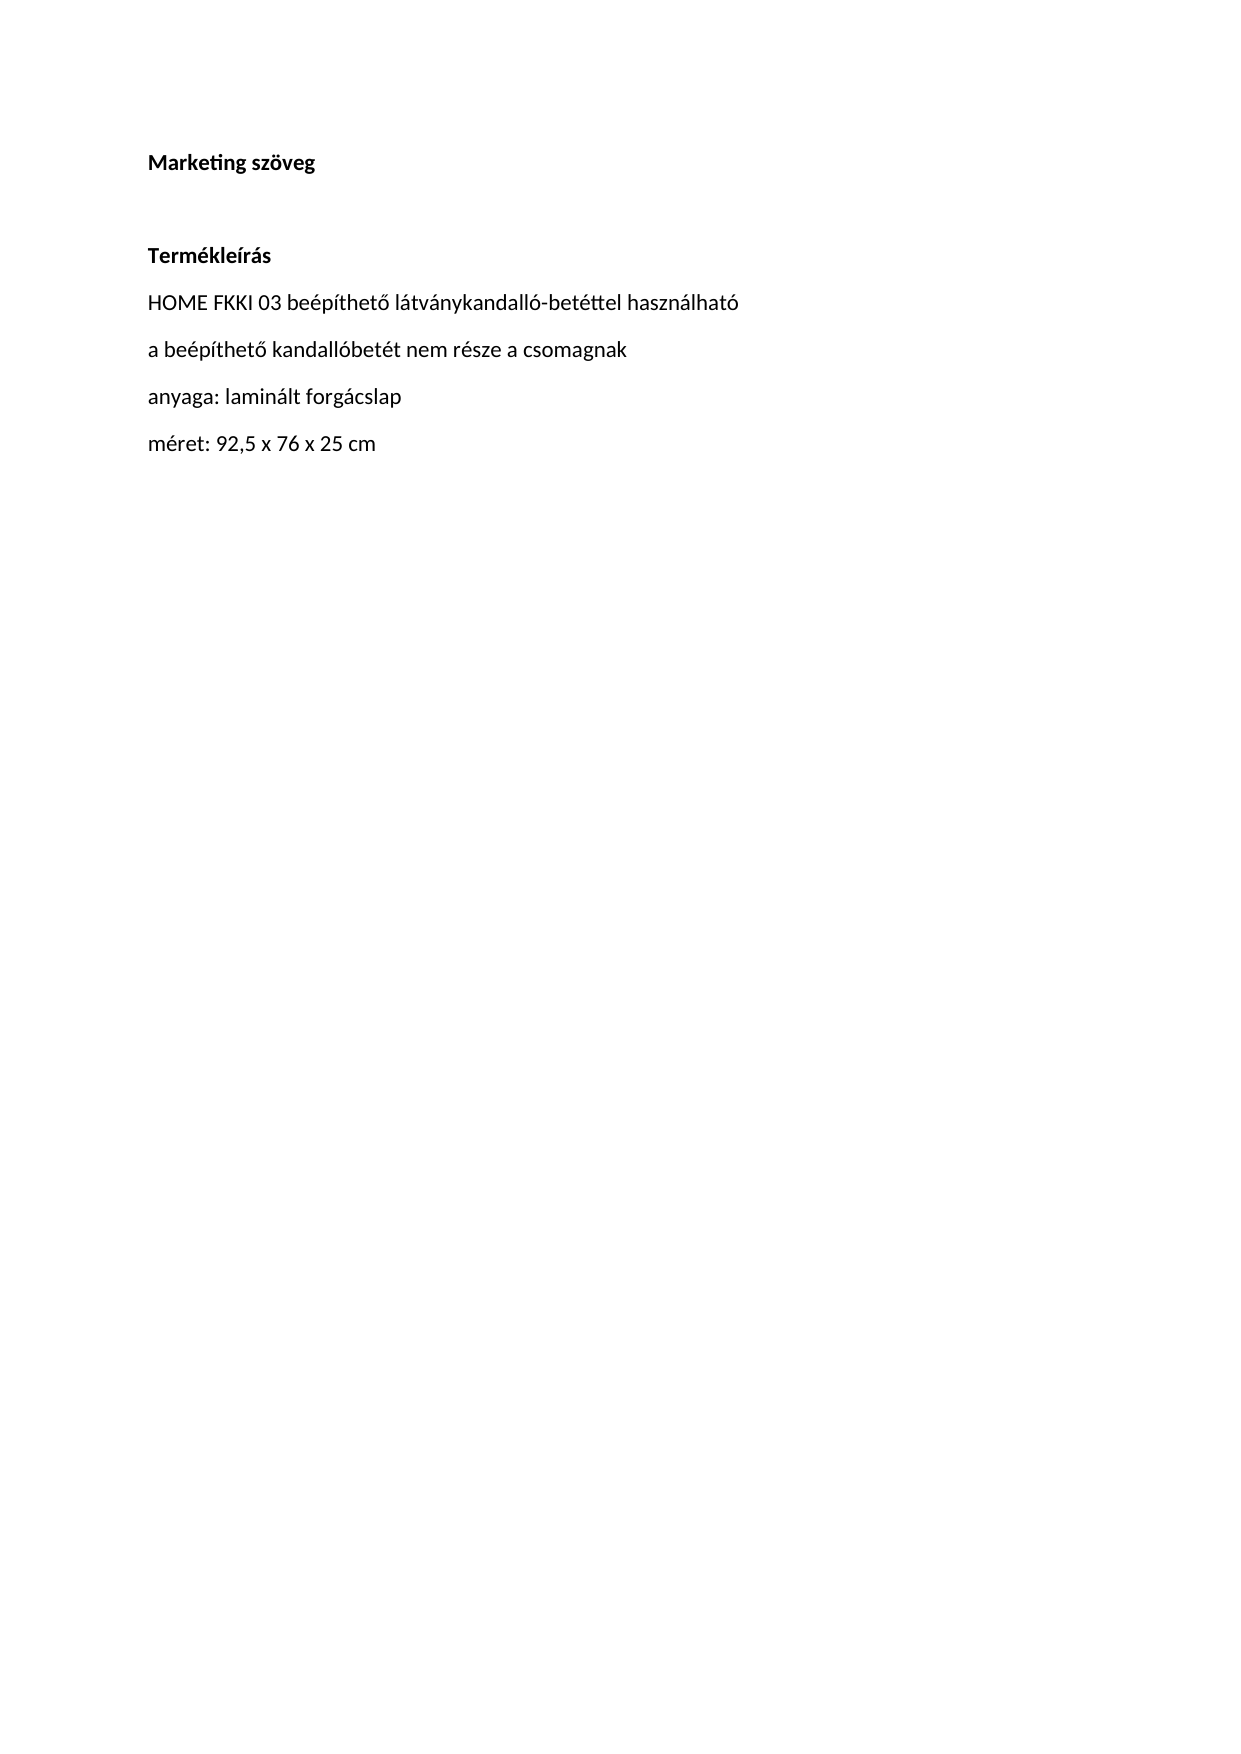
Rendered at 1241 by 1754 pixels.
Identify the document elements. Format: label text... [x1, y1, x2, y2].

text méret: 92,5 x 76 x 25 cm [148, 429, 1093, 457]
text Termékleírás [148, 241, 1093, 269]
text Marketing szöveg [148, 148, 1093, 176]
text HOME FKKI 03 beépíthető látványkandalló-betéttel használható [148, 288, 1093, 316]
text a beépíthető kandallóbetét nem része a csomagnak [148, 335, 1093, 363]
text anyaga: laminált forgácslap [148, 382, 1093, 410]
